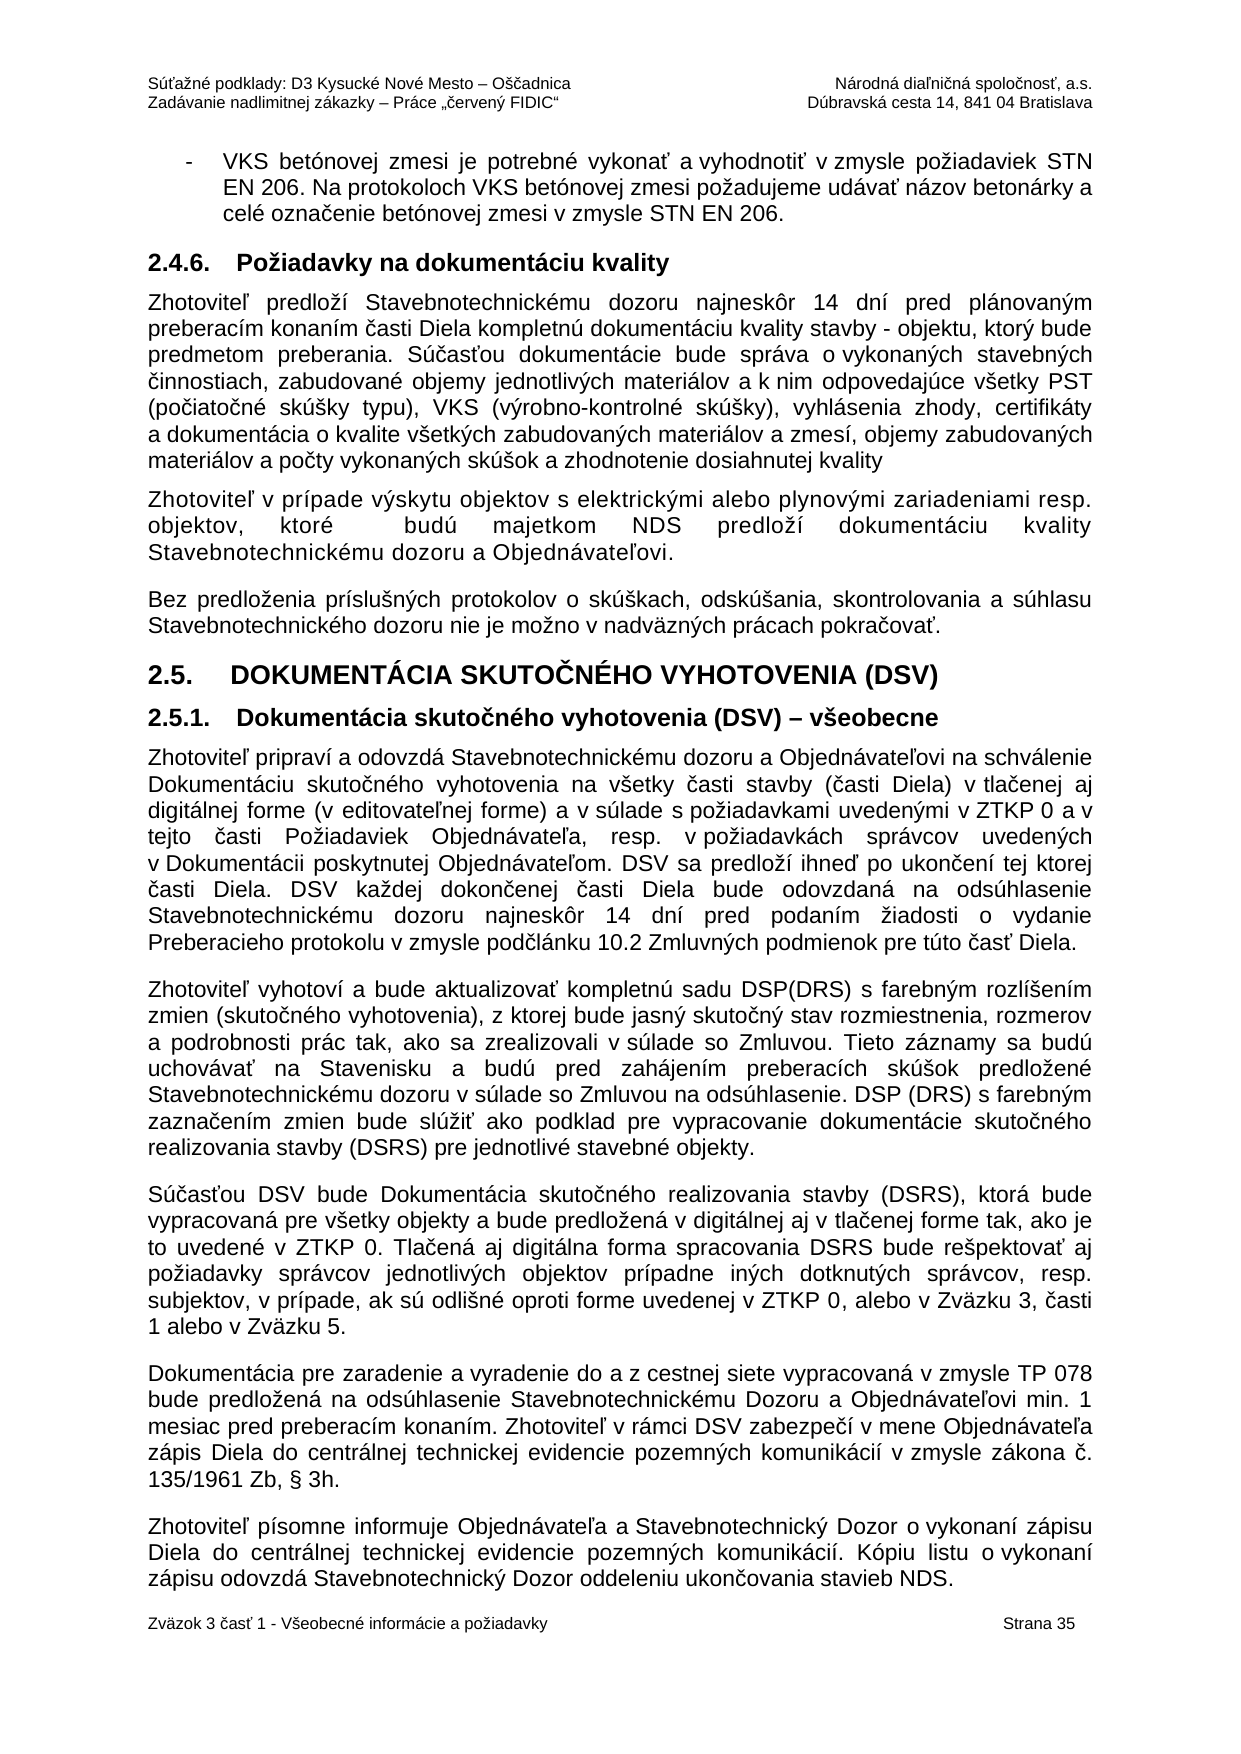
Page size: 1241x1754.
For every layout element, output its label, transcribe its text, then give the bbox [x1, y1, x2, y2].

text Zhotoviteľ predloží Stavebnotechnickému dozoru najneskôr 14 dní pred plánovaným preberacím konaním časti Diela kompletnú dokumentáciu kvality stavby - objektu, ktorý bude predmetom preberania. Súčasťou dokumentácie bude správa o vykonaných stavebných činnostiach, zabudované objemy jednotlivých materiálov a k nim odpovedajúce všetky PST (počiatočné skúšky typu), VKS (výrobno-kontrolné skúšky), vyhlásenia zhody, certifikáty a dokumentácia o kvalite všetkých zabudovaných materiálov a zmesí, objemy zabudovaných materiálov a počty vykonaných skúšok a zhodnotenie dosiahnutej kvality [148, 289, 1093, 473]
text Súčasťou DSV bude Dokumentácia skutočného realizovania stavby (DSRS), ktorá bude vypracovaná pre všetky objekty a bude predložená v digitálnej aj v tlačenej forme tak, ako je to uvedené v ZTKP 0. Tlačená aj digitálna forma spracovania DSRS bude rešpektovať aj požiadavky správcov jednotlivých objektov prípadne iných dotknutých správcov, resp. subjektov, v prípade, ak sú odlišné oproti forme uvedenej v ZTKP 0, alebo v Zväzku 3, časti 1 alebo v Zväzku 5. [148, 1181, 1093, 1339]
text Zhotoviteľ v prípade výskytu objektov s elektrickými alebo plynovými zariadeniami resp. objektov, ktoré budú majetkom NDS predloží dokumentáciu kvality Stavebnotechnickému dozoru a Objednávateľovi. [148, 486, 1093, 565]
text Bez predloženia príslušných protokolov o skúškach, odskúšania, skontrolovania a súhlasu Stavebnotechnického dozoru nie je možno v nadväzných prácach pokračovať. [148, 586, 1093, 638]
subtitle Dokumentácia skutočného vyhotovenia (DSV) – všeobecne [148, 703, 1093, 732]
subtitle DOKUMENTÁCIA SKUTOČNÉHO VYHOTOVENIA (DSV) [148, 659, 1093, 690]
text Zhotoviteľ vyhotoví a bude aktualizovať kompletnú sadu DSP(DRS) s farebným rozlíšením zmien (skutočného vyhotovenia), z ktorej bude jasný skutočný stav rozmiestnenia, rozmerov a podrobnosti prác tak, ako sa zrealizovali v súlade so Zmluvou. Tieto záznamy sa budú uchovávať na Stavenisku a budú pred zahájením preberacích skúšok predložené Stavebnotechnickému dozoru v súlade so Zmluvou na odsúhlasenie. DSP (DRS) s farebným zaznačením zmien bude slúžiť ako podklad pre vypracovanie dokumentácie skutočného realizovania stavby (DSRS) pre jednotlivé stavebné objekty. [148, 976, 1093, 1160]
list VKS betónovej zmesi je potrebné vykonať a vyhodnotiť v zmysle požiadaviek STN EN 206. Na protokoloch VKS betónovej zmesi požadujeme udávať názov betonárky a celé označenie betónovej zmesi v zmysle STN EN 206. [185, 148, 1093, 227]
text Zhotoviteľ pripraví a odovzdá Stavebnotechnickému dozoru a Objednávateľovi na schválenie Dokumentáciu skutočného vyhotovenia na všetky časti stavby (časti Diela) v tlačenej aj digitálnej forme (v editovateľnej forme) a v súlade s požiadavkami uvedenými v ZTKP 0 a v tejto časti Požiadaviek Objednávateľa, resp. v požiadavkách správcov uvedených v Dokumentácii poskytnutej Objednávateľom. DSV sa predloží ihneď po ukončení tej ktorej časti Diela. DSV každej dokončenej časti Diela bude odovzdaná na odsúhlasenie Stavebnotechnickému dozoru najneskôr 14 dní pred podaním žiadosti o vydanie Preberacieho protokolu v zmysle podčlánku 10.2 Zmluvných podmienok pre túto časť Diela. [148, 744, 1093, 955]
subtitle Požiadavky na dokumentáciu kvality [148, 247, 1093, 276]
text Zhotoviteľ písomne informuje Objednávateľa a Stavebnotechnický Dozor o vykonaní zápisu Diela do centrálnej technickej evidencie pozemných komunikácií. Kópiu listu o vykonaní zápisu odovzdá Stavebnotechnický Dozor oddeleniu ukončovania stavieb NDS. [148, 1513, 1093, 1592]
text Dokumentácia pre zaradenie a vyradenie do a z cestnej siete vypracovaná v zmysle TP 078 bude predložená na odsúhlasenie Stavebnotechnickému Dozoru a Objednávateľovi min. 1 mesiac pred preberacím konaním. Zhotoviteľ v rámci DSV zabezpečí v mene Objednávateľa zápis Diela do centrálnej technickej evidencie pozemných komunikácií v zmysle zákona č. 135/1961 Zb, § 3h. [148, 1360, 1093, 1492]
